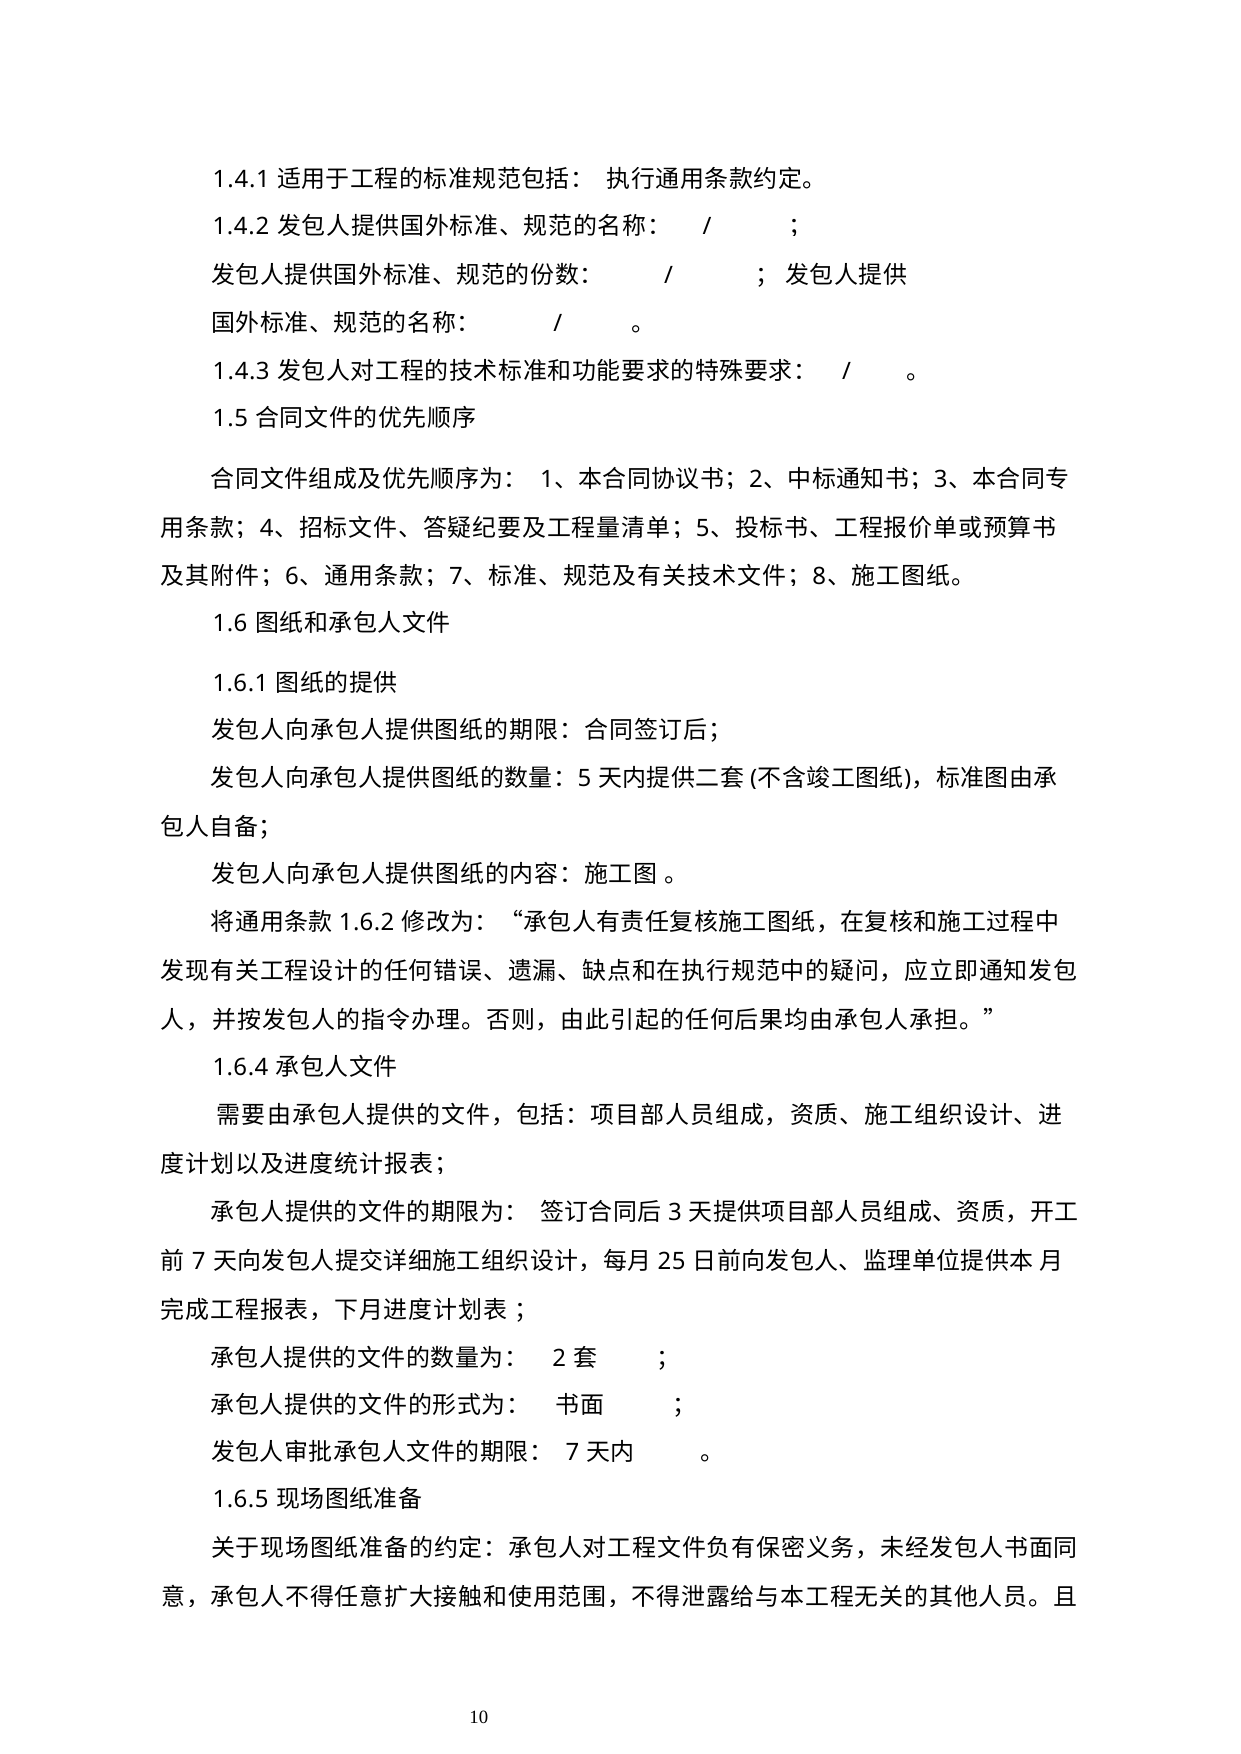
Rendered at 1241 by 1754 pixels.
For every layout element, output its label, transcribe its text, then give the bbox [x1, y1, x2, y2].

text 1.4.1 适用于工程的标准规范包括： 执行通用条款约定。 [212, 161, 1078, 194]
text 1.6.1 图纸的提供 [212, 665, 1078, 698]
text 1.6.5 现场图纸准备 [212, 1482, 1078, 1514]
text 发包人向承包人提供图纸的期限：合同签订后； [211, 712, 1078, 744]
text 发包人向承包人提供图纸的数量：5 天内提供二套 (不含竣工图纸)，标准图由承包人自备； [160, 759, 1078, 842]
text 承包人提供的文件的数量为： 2 套 ； [210, 1339, 1078, 1374]
text 1.6 图纸和承包人文件 [212, 605, 1078, 638]
text 发包人审批承包人文件的期限： 7 天内 。 [211, 1434, 1078, 1467]
text 合同文件组成及优先顺序为： 1、本合同协议书；2、中标通知书；3、本合同专用条款；4、招标文件、答疑纪要及工程量清单；5、投标书、工程报价单或预算书及其附件；6、通用条款；7、标准、规范及有关技术文件；8、施工图纸。 [160, 459, 1078, 592]
text 需要由承包人提供的文件，包括：项目部人员组成，资质、施工组织设计、进度计划以及进度统计报表； [160, 1096, 1078, 1179]
text 1.6.4 承包人文件 [212, 1049, 1078, 1082]
text 1.4.2 发包人提供国外标准、规范的名称： / ； [212, 208, 1078, 241]
text 发包人提供国外标准、规范的份数： / ； 发包人提供国外标准、规范的名称： / 。 [211, 255, 918, 339]
text 1.5 合同文件的优先顺序 [212, 400, 1078, 433]
text 承包人提供的文件的形式为： 书面 ； [210, 1388, 1078, 1420]
text 1.4.3 发包人对工程的技术标准和功能要求的特殊要求： / 。 [212, 353, 1078, 386]
text 承包人提供的文件的期限为： 签订合同后 3 天提供项目部人员组成、资质，开工前 7 天向发包人提交详细施工组织设计，每月 25 日前向发包人、监理单位提供本 月完成工程报表，下月进度计划表 ； [161, 1193, 1078, 1325]
text 将通用条款 1.6.2 修改为：“承包人有责任复核施工图纸，在复核和施工过程中发现有关工程设计的任何错误、遗漏、缺点和在执行规范中的疑问，应立即通知发包人，并按发包人的指令办理。否则，由此引起的任何后果均由承包人承担。” [161, 903, 1078, 1035]
text 发包人向承包人提供图纸的内容：施工图 。 [211, 856, 1078, 889]
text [161, 1529, 1078, 1612]
